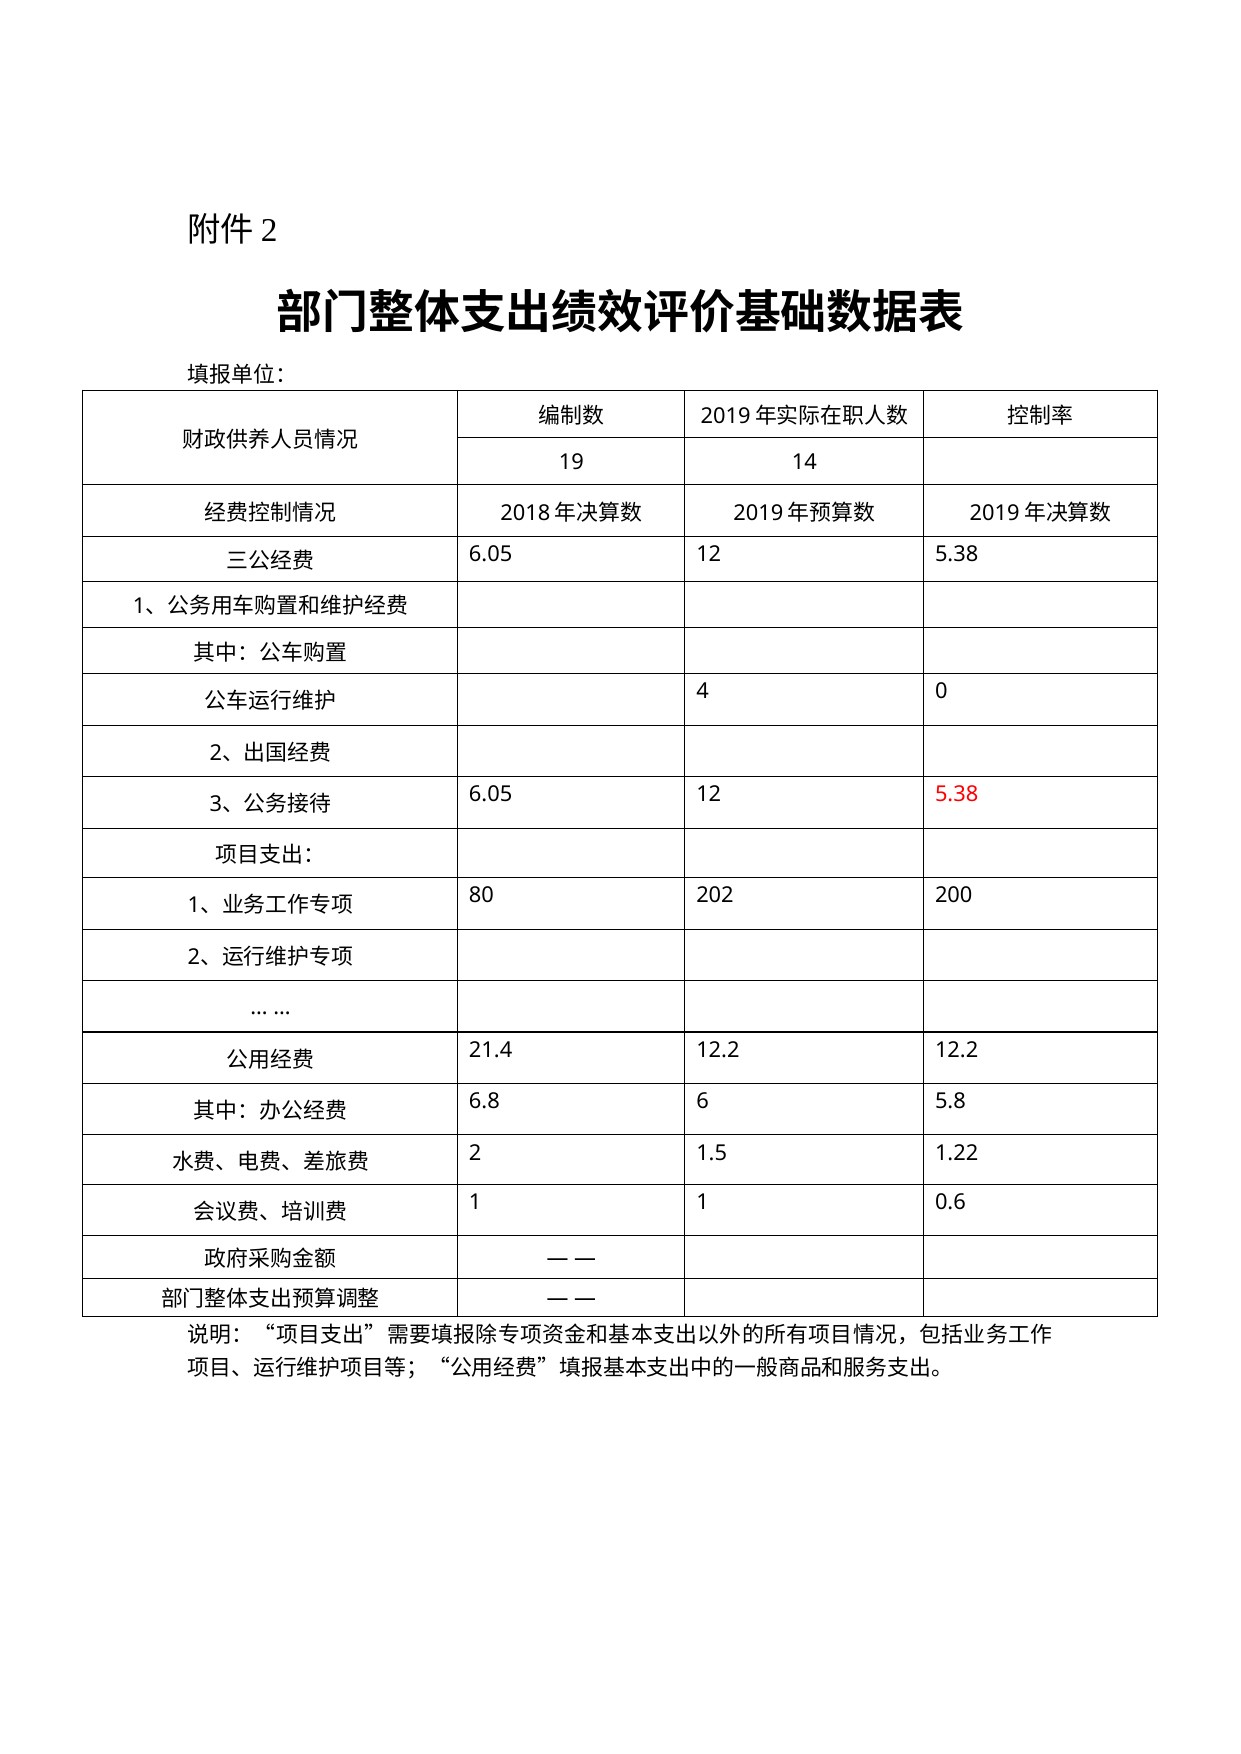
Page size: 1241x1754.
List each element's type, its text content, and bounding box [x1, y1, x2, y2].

table_cell 公车运行维护 [83, 674, 457, 724]
table_cell 2、运行维护专项 [83, 930, 457, 980]
table_header 控制率 [924, 391, 1157, 437]
table_cell 0 [924, 674, 1157, 724]
table_cell [924, 981, 1157, 1031]
table_cell 1、公务用车购置和维护经费 [83, 582, 457, 627]
table_cell [924, 726, 1157, 776]
table_cell 4 [685, 674, 923, 724]
table_cell 200 [924, 878, 1157, 928]
table_cell [924, 628, 1157, 673]
table_cell [924, 930, 1157, 980]
table_cell 1、业务工作专项 [83, 878, 457, 928]
table_cell [685, 829, 923, 877]
table_cell 5.38 [924, 777, 1157, 827]
table_cell 12.2 [685, 1033, 923, 1083]
table_cell 2019年预算数 [685, 485, 923, 536]
table_cell 2 [458, 1135, 684, 1184]
table_cell 经费控制情况 [83, 485, 457, 536]
table_cell 80 [458, 878, 684, 928]
table_cell 部门整体支出预算调整 [83, 1279, 457, 1316]
table_cell 会议费、培训费 [83, 1185, 457, 1235]
table_cell 5.38 [924, 537, 1157, 581]
table_cell 3、公务接待 [83, 777, 457, 827]
table_cell — — [458, 1236, 684, 1278]
table_cell 5.8 [924, 1084, 1157, 1134]
table_cell [924, 829, 1157, 877]
table_cell … … [83, 981, 457, 1031]
table_cell 政府采购金额 [83, 1236, 457, 1278]
table_cell [685, 981, 923, 1031]
table_cell 19 [458, 438, 684, 484]
table_cell 其中：办公经费 [83, 1084, 457, 1134]
table_cell 2、出国经费 [83, 726, 457, 776]
table_cell 21.4 [458, 1033, 684, 1083]
table_header 编制数 [458, 391, 684, 437]
table_cell [685, 628, 923, 673]
table_cell [924, 582, 1157, 627]
table_cell 6.05 [458, 777, 684, 827]
table_cell [924, 1279, 1157, 1316]
table_cell [458, 726, 684, 776]
table_cell 1.22 [924, 1135, 1157, 1184]
table_cell — — [458, 1279, 684, 1316]
table_cell 12 [685, 777, 923, 827]
text 附件2 [187, 194, 1053, 259]
table_cell 公用经费 [83, 1033, 457, 1083]
table_cell 1 [458, 1185, 684, 1235]
table_cell 项目支出： [83, 829, 457, 877]
text 填报单位： [187, 357, 1053, 389]
table_cell [458, 829, 684, 877]
table_cell 14 [685, 438, 923, 484]
table_cell 0.6 [924, 1185, 1157, 1235]
table_cell 其中：公车购置 [83, 628, 457, 673]
table_cell 2018年决算数 [458, 485, 684, 536]
table_cell 12 [685, 537, 923, 581]
table_cell [458, 981, 684, 1031]
table_cell 6 [685, 1084, 923, 1134]
table_cell 1.5 [685, 1135, 923, 1184]
table_cell 2019年决算数 [924, 485, 1157, 536]
table_cell 12.2 [924, 1033, 1157, 1083]
table_cell [458, 628, 684, 673]
table_cell 6.05 [458, 537, 684, 581]
text 说明：“项目支出”需要填报除专项资金和基本支出以外的所有项目情况，包括业务工作项目、运行维护项目等；“公用经费”填报基本支出中的一般商品和服务支出。 [187, 1317, 1053, 1382]
table_cell 三公经费 [83, 537, 457, 581]
table_header 2019年实际在职人数 [685, 391, 923, 437]
table_cell 6.8 [458, 1084, 684, 1134]
table_cell [685, 582, 923, 627]
table_cell [458, 674, 684, 724]
table_cell [924, 438, 1157, 484]
table_cell [685, 930, 923, 980]
table_cell [685, 726, 923, 776]
table_header 财政供养人员情况 [83, 391, 457, 484]
text 部门整体支出绩效评价基础数据表 [187, 259, 1053, 357]
table_cell 1 [685, 1185, 923, 1235]
table_cell [924, 1236, 1157, 1278]
table_cell [685, 1236, 923, 1278]
table_cell 202 [685, 878, 923, 928]
table_cell [458, 582, 684, 627]
table_cell 水费、电费、差旅费 [83, 1135, 457, 1184]
table_cell [458, 930, 684, 980]
table_cell [685, 1279, 923, 1316]
